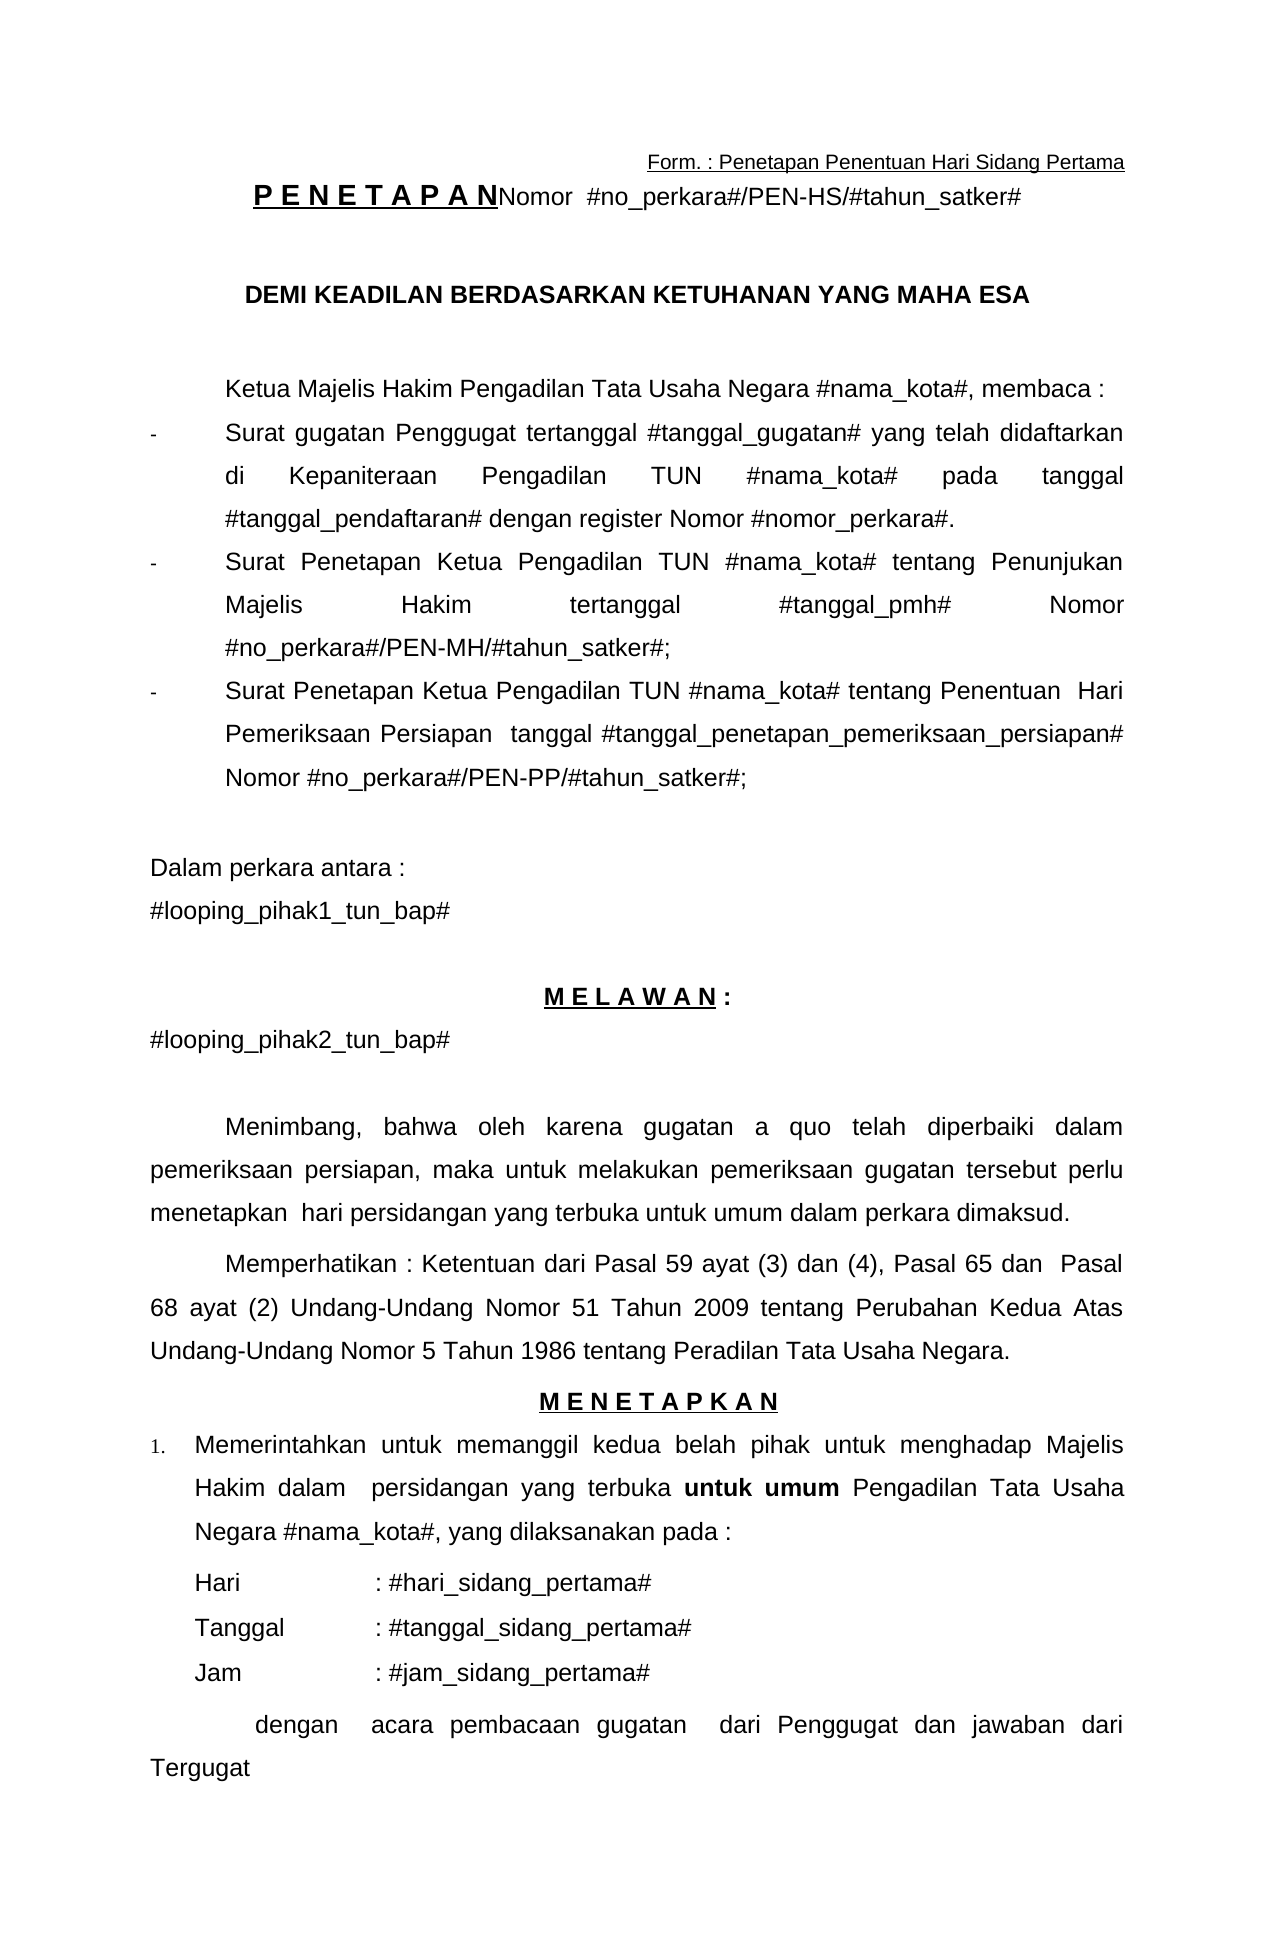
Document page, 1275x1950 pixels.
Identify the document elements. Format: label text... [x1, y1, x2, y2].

text P E N E T A P A NNomor #no_perkara#/PEN-HS/#tahun_satker# [150, 178, 1125, 212]
text Dalam perkara antara : [150, 853, 1125, 882]
text #looping_pihak1_tun_bap# [150, 896, 1125, 925]
text M E N E T A P K A N [150, 1387, 1125, 1416]
text #looping_pihak2_tun_bap# [150, 1026, 1125, 1054]
text Form. : Penetapan Penentuan Hari Sidang Pertama [150, 150, 1125, 174]
text Tanggal : #tanggal_sidang_pertama# [194, 1613, 1125, 1642]
text DEMI KEADILAN BERDASARKAN KETUHANAN YANG MAHA ESA [150, 280, 1125, 309]
text Menimbang, bahwa oleh karena gugatan a quo telah diperbaiki dalam pemeriksaan persiapan, maka untuk melakukan pemeriksaan gugatan tersebut perlu menetapkan hari persidangan yang terbuka untuk umum dalam perkara dimaksud. [150, 1112, 1125, 1227]
list Surat gugatan Penggugat tertanggal #tanggal_gugatan# yang telah didaftarkan di Kepaniteraan Pengadilan TUN #nama_kota# pada tanggal #tanggal_pendaftaran# dengan register Nomor #nomor_perkara#. [150, 418, 1125, 533]
text dengan acara pembacaan gugatan dari Penggugat dan jawaban dari Tergugat [150, 1710, 1125, 1782]
list Memerintahkan untuk memanggil kedua belah pihak untuk menghadap Majelis Hakim dalam persidangan yang terbuka untuk umum Pengadilan Tata Usaha Negara #nama_kota#, yang dilaksanakan pada : [150, 1430, 1125, 1545]
text Ketua Majelis Hakim Pengadilan Tata Usaha Negara #nama_kota#, membaca : [150, 374, 1125, 403]
text M E L A W A N : [150, 982, 1125, 1011]
list Surat Penetapan Ketua Pengadilan TUN #nama_kota# tentang Penentuan Hari Pemeriksaan Persiapan tanggal #tanggal_penetapan_pemeriksaan_persiapan# Nomor #no_perkara#/PEN-PP/#tahun_satker#; [150, 676, 1125, 791]
text Memperhatikan : Ketentuan dari Pasal 59 ayat (3) dan (4), Pasal 65 dan Pasal 68 ayat (2) Undang-Undang Nomor 51 Tahun 2009 tentang Perubahan Kedua Atas Undang-Undang Nomor 5 Tahun 1986 tentang Peradilan Tata Usaha Negara. [150, 1249, 1125, 1364]
text Jam : #jam_sidang_pertama# [194, 1658, 1125, 1687]
list Surat Penetapan Ketua Pengadilan TUN #nama_kota# tentang Penunjukan Majelis Hakim tertanggal #tanggal_pmh# Nomor #no_perkara#/PEN-MH/#tahun_satker#; [150, 547, 1125, 662]
text Hari : #hari_sidang_pertama# [194, 1568, 1125, 1597]
